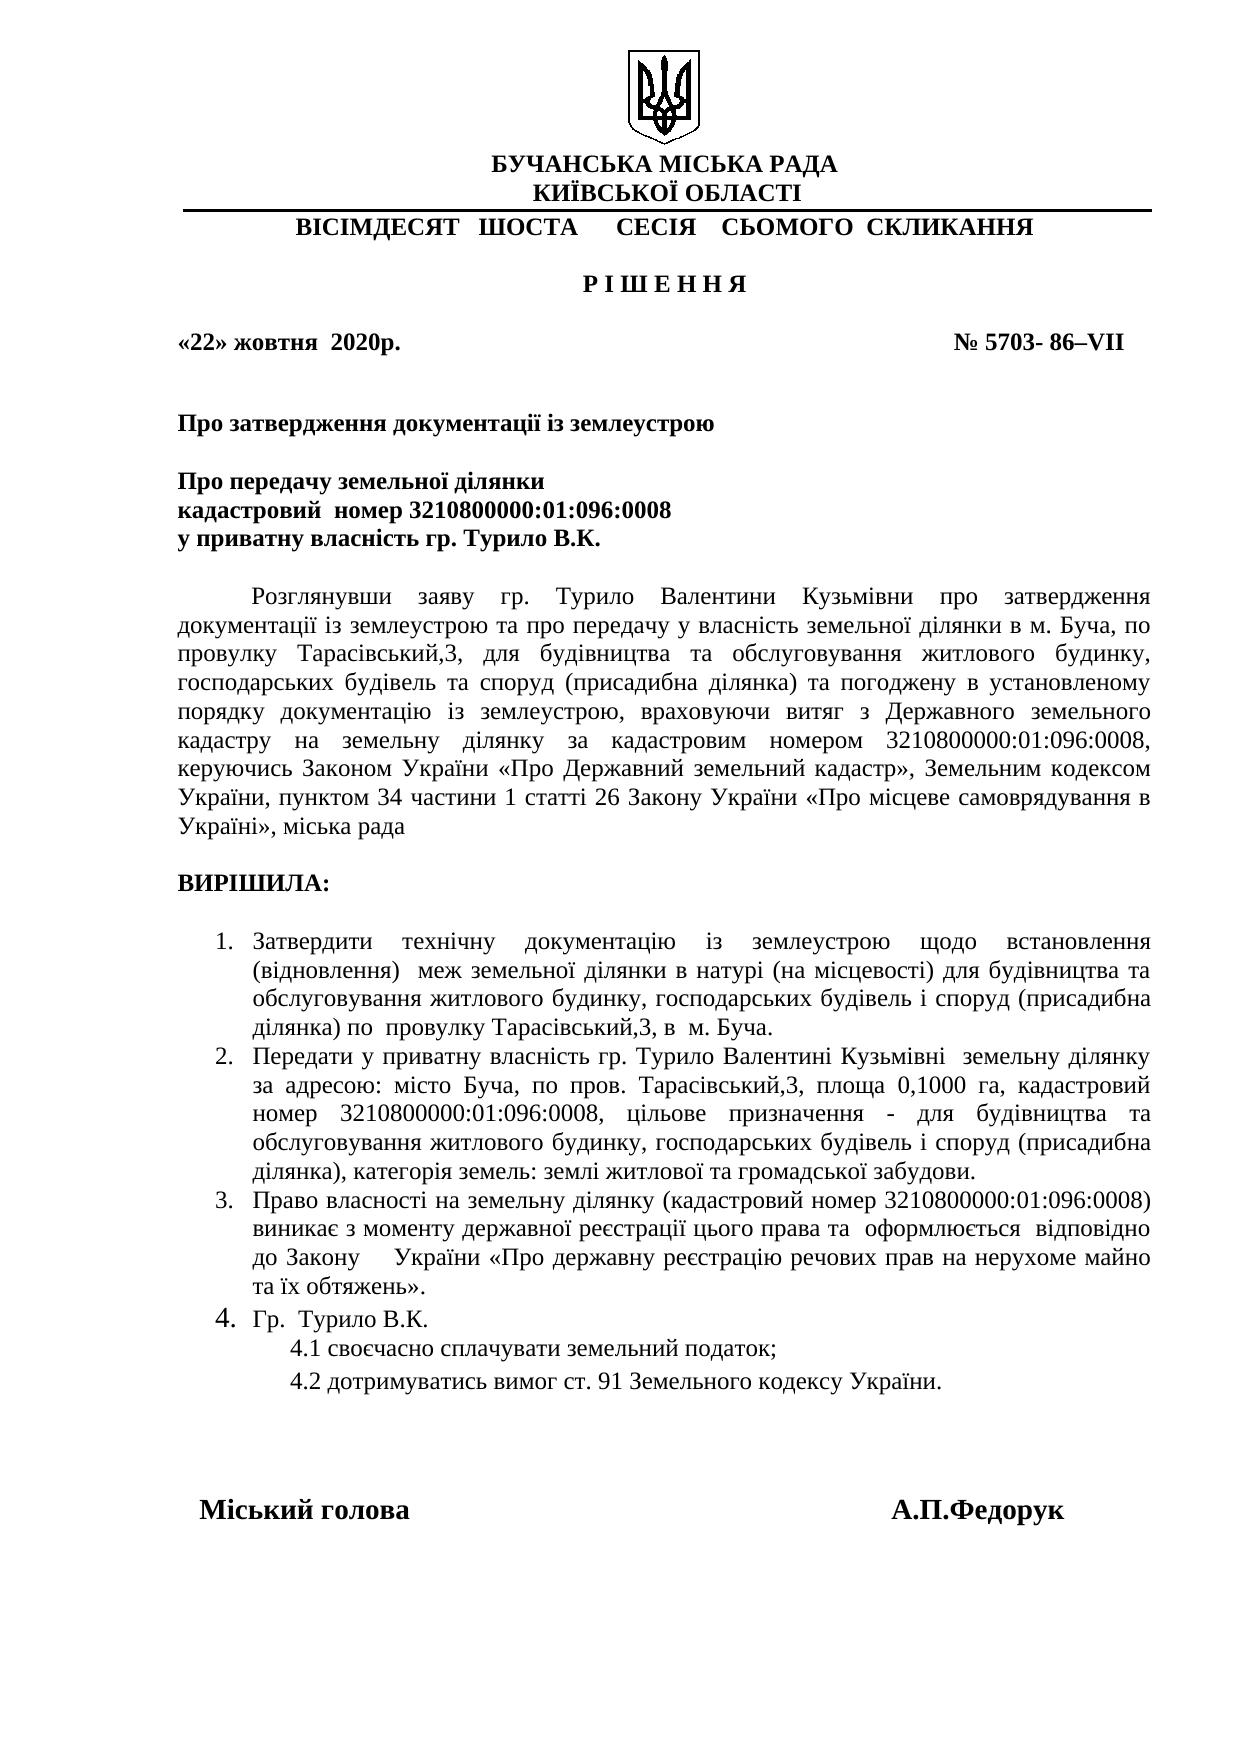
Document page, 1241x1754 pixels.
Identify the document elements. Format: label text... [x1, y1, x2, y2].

list дотримуватись вимог ст. 91 Земельного кодексу України. [290, 1366, 1152, 1395]
text «22» жовтня 2020р. № 5703- 86–VІІ [177, 327, 1152, 356]
list Затвердити технічну документацію із землеустрою щодо встановлення (відновлення) меж земельної ділянки в натурі (на місцевості) для будівництва та обслуговування житлового будинку, господарських будівель і споруд (присадибна ділянка) по провулку Тарасівський,3, в м. Буча. [215, 926, 1152, 1041]
list Передати у приватну власність гр. Турило Валентині Кузьмівні земельну ділянку за адресою: місто Буча, по пров. Тарасівський,3, площа 0,1000 га, кадастровий номер 3210800000:01:096:0008, цільове призначення - для будівництва та обслуговування житлового будинку, господарських будівель і споруд (присадибна ділянка), категорія земель: землі житлової та громадської забудови. [215, 1041, 1152, 1185]
text Про затвердження документації із землеустрою [177, 408, 1152, 437]
text Р І Ш Е Н Н Я [177, 269, 1152, 298]
text КИЇВСЬКОЇ ОБЛАСТІ [183, 178, 1152, 209]
text Про передачу земельної ділянки [177, 466, 1152, 495]
list Право власності на земельну ділянку (кадастровий номер 3210800000:01:096:0008) виникає з моменту державної реєстрації цього права та оформлюється відповідно до Закону України «Про державну реєстрацію речових прав на нерухоме майно та їх обтяжень». [215, 1185, 1152, 1300]
text Міський голова А.П.Федорук [177, 1492, 1152, 1525]
list своєчасно сплачувати земельний податок; [290, 1333, 1152, 1362]
text ВИРІШИЛА: [177, 868, 1152, 897]
text ВІСІМДЕСЯТ ШОСТА СЕСІЯ СЬОМОГО СКЛИКАННЯ [177, 212, 1152, 241]
text БУЧАНСЬКА МІСЬКА РАДА [177, 149, 1152, 178]
text у приватну власність гр. Турило В.К. [177, 523, 1152, 552]
list Гр. Турило В.К. [215, 1300, 1152, 1333]
text кадастровий номер 3210800000:01:096:0008 [177, 495, 1152, 523]
text Розглянувши заяву гр. Турило Валентини Кузьмівни про затвердження документації із землеустрою та про передачу у власність земельної ділянки в м. Буча, по провулку Тарасівський,3, для будівництва та обслуговування житлового будинку, господарських будівель та споруд (присадибна ділянка) та погоджену в установленому порядку документацію із землеустрою, враховуючи витяг з Державного земельного кадастру на земельну ділянку за кадастровим номером 3210800000:01:096:0008, керуючись Законом України «Про Державний земельний кадастр», Земельним кодексом України, пунктом 34 частини 1 статті 26 Закону України «Про місцеве самоврядування в Україні», міська рада [177, 581, 1152, 840]
